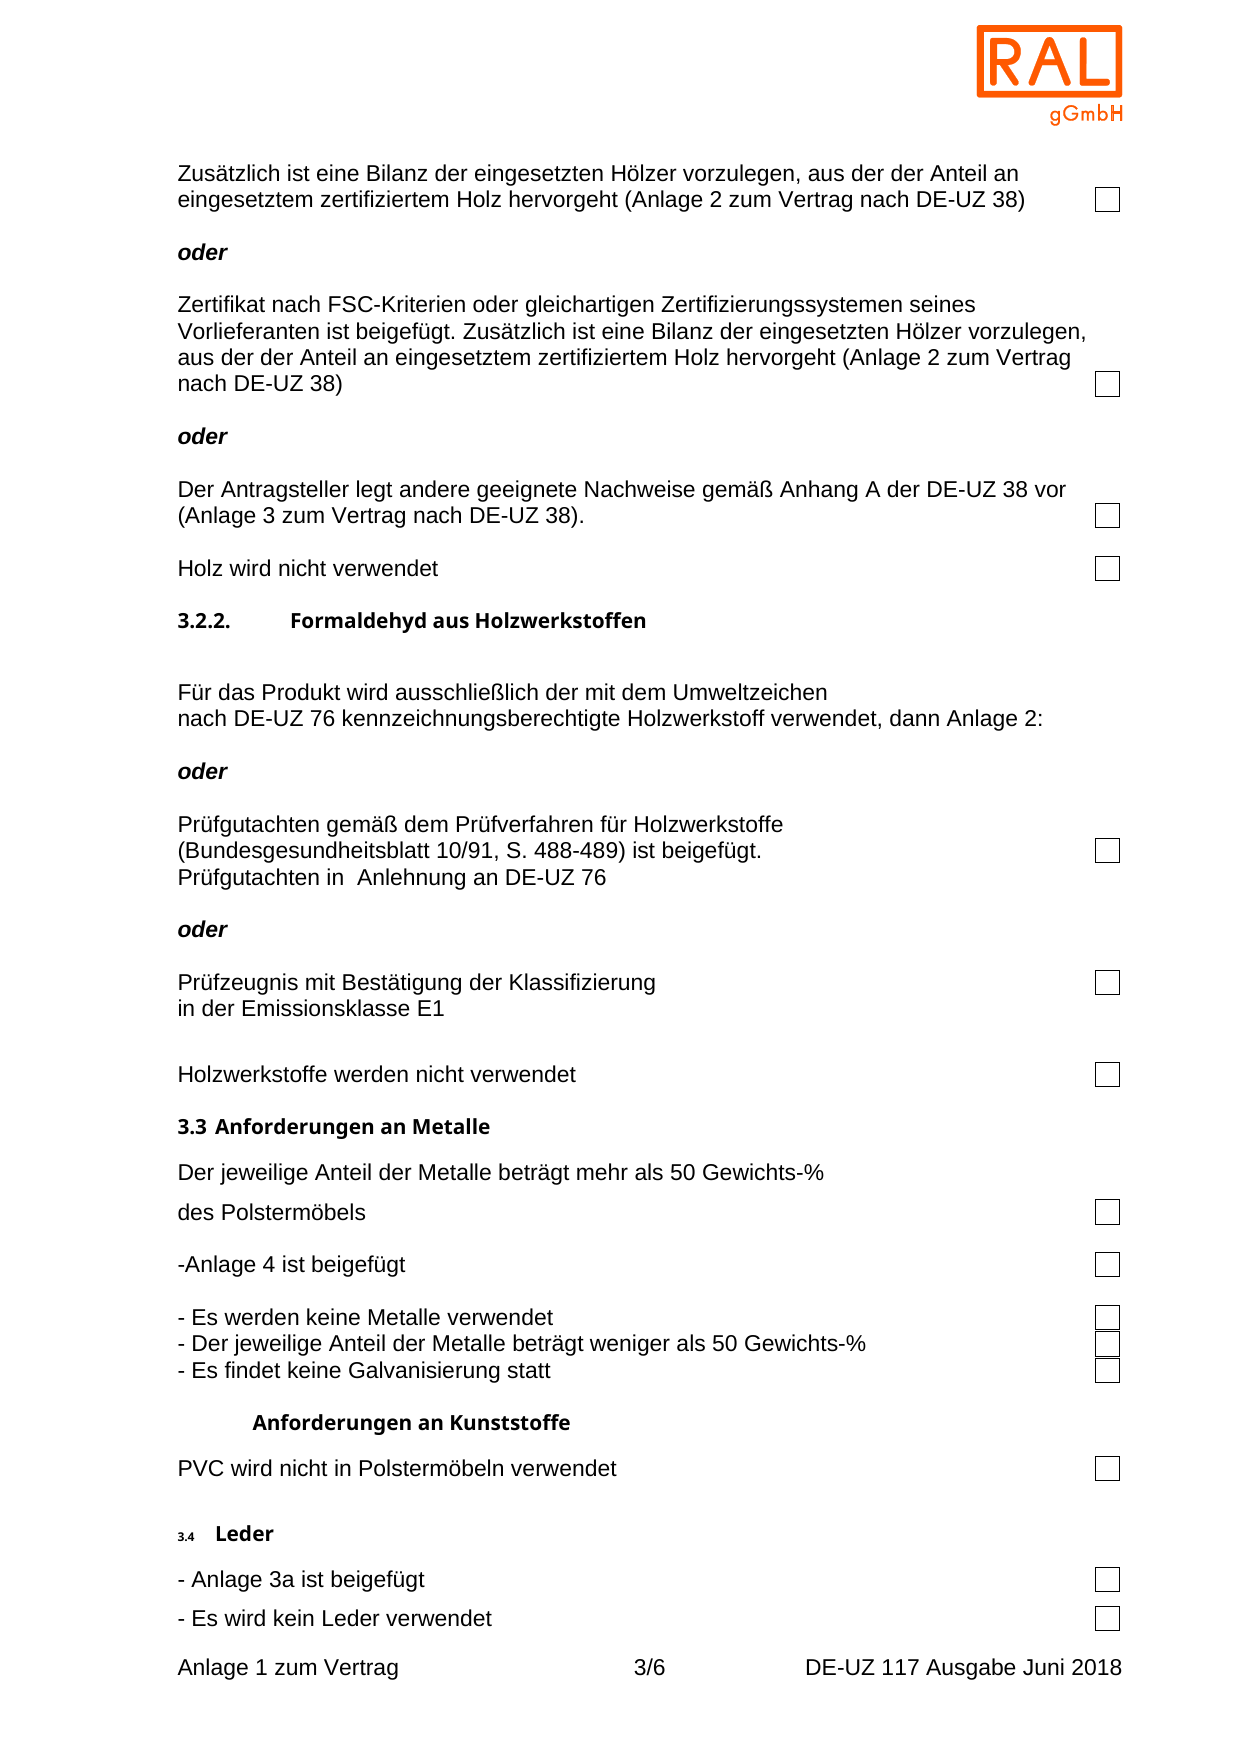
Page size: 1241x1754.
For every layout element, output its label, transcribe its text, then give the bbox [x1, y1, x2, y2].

text - Es findet keine Galvanisierung statt [177, 1357, 1122, 1383]
text - Es wird kein Leder verwendet [177, 1605, 1122, 1631]
text nach DE-UZ 76 kennzeichnungsberechtigte Holzwerkstoff verwendet, dann Anlage 2: [177, 705, 1122, 732]
text Holz wird nicht verwendet [177, 555, 1122, 581]
text Der jeweilige Anteil der Metalle beträgt mehr als 50 Gewichts-% [177, 1159, 1122, 1185]
text oder [177, 423, 1122, 449]
text - Der jeweilige Anteil der Metalle beträgt weniger als 50 Gewichts-% [177, 1330, 1122, 1357]
list Leder [177, 1519, 1122, 1547]
text oder [177, 758, 1122, 784]
text Prüfgutachten in Anlehnung an DE-UZ 76 [177, 863, 1122, 890]
text des Polstermöbels [177, 1198, 1122, 1225]
text (Bundesgesundheitsblatt 10/91, S. 488-489) ist beigefügt. [177, 837, 1122, 863]
text Für das Produkt wird ausschließlich der mit dem Umweltzeichen [177, 679, 1122, 705]
text Holzwerkstoffe werden nicht verwendet [177, 1061, 1122, 1087]
list Anforderungen an Metalle [177, 1112, 1122, 1141]
text oder [177, 238, 1122, 265]
text - Es werden keine Metalle verwendet [177, 1304, 1122, 1330]
text Prüfzeugnis mit Bestätigung der Klassifizierung [177, 969, 1122, 995]
text in der Emissionsklasse E1 [177, 995, 1122, 1022]
text PVC wird nicht in Polstermöbeln verwendet [177, 1454, 1122, 1481]
text -Anlage 4 ist beigefügt [177, 1251, 1122, 1278]
list Formaldehyd aus Holzwerkstoffen [177, 606, 1122, 634]
text Prüfgutachten gemäß dem Prüfverfahren für Holzwerkstoffe [177, 811, 1122, 837]
text Zusätzlich ist eine Bilanz der eingesetzten Hölzer vorzulegen, aus der der Anteil an eingesetztem zertifiziertem Holz hervorgeht (Anlage 2 zum Vertrag nach DE-UZ 38) [177, 159, 1122, 238]
text - Anlage 3a ist beigefügt [177, 1566, 1122, 1592]
list Anforderungen an Kunststoffe [252, 1408, 1122, 1436]
text Der Antragsteller legt andere geeignete Nachweise gemäß Anhang A der DE-UZ 38 vor (Anlage 3 zum Vertrag nach DE-UZ 38). [177, 476, 1122, 528]
text Zertifikat nach FSC-Kriterien oder gleichartigen Zertifizierungssystemen seines Vorlieferanten ist beigefügt. Zusätzlich ist eine Bilanz der eingesetzten Hölzer vorzulegen, aus der der Anteil an eingesetztem zertifiziertem Holz hervorgeht (Anlage 2 zum Vertrag nach DE-UZ 38) [177, 291, 1122, 397]
text oder [177, 916, 1122, 943]
